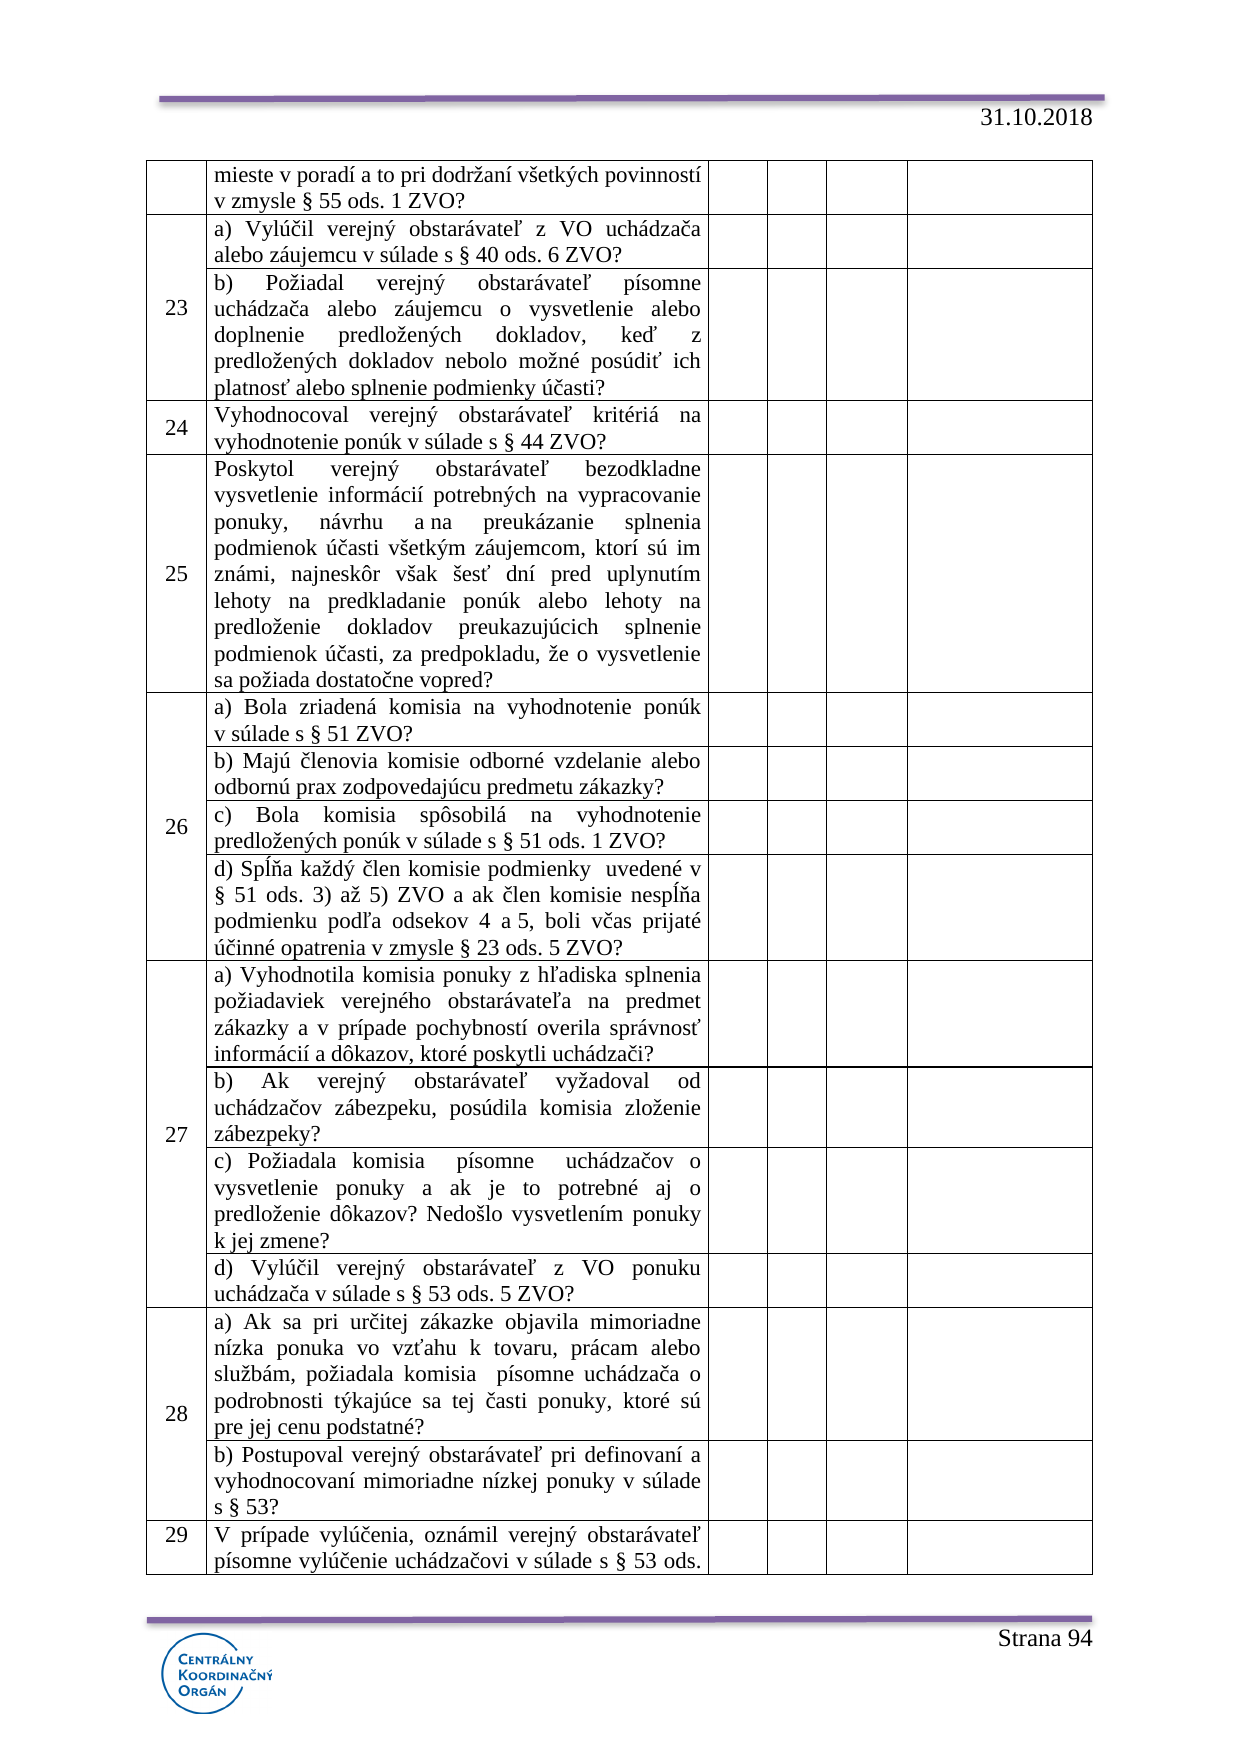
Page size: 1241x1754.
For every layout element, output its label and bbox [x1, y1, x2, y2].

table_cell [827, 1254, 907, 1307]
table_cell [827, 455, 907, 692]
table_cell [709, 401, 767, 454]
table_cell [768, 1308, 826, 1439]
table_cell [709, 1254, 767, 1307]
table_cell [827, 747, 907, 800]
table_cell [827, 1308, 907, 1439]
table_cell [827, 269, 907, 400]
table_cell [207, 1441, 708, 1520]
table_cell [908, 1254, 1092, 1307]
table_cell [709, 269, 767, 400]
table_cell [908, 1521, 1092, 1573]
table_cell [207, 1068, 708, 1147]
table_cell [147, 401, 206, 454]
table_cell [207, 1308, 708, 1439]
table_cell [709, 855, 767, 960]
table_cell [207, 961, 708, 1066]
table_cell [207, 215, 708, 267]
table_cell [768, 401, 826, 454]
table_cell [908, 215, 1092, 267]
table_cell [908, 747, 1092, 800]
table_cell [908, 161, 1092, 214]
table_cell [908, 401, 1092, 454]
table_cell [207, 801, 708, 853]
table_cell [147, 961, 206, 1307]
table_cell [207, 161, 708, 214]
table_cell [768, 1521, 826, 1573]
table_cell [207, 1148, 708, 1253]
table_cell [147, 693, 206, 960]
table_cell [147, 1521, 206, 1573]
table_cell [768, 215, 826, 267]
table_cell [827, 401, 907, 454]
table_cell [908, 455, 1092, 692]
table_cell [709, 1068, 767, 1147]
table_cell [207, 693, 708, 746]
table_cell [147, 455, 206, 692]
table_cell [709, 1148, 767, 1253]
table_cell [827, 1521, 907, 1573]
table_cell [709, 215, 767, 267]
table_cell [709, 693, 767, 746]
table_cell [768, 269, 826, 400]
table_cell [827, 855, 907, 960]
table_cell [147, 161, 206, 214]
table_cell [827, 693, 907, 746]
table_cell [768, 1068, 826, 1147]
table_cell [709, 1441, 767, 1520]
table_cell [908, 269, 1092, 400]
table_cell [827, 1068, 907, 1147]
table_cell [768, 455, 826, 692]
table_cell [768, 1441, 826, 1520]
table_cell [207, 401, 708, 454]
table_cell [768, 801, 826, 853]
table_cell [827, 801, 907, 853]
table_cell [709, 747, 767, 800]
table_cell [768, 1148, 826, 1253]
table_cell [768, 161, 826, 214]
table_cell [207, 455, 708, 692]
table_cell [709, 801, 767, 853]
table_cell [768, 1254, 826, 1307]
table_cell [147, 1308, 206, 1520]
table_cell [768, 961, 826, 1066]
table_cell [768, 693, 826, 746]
picture [159, 1631, 272, 1713]
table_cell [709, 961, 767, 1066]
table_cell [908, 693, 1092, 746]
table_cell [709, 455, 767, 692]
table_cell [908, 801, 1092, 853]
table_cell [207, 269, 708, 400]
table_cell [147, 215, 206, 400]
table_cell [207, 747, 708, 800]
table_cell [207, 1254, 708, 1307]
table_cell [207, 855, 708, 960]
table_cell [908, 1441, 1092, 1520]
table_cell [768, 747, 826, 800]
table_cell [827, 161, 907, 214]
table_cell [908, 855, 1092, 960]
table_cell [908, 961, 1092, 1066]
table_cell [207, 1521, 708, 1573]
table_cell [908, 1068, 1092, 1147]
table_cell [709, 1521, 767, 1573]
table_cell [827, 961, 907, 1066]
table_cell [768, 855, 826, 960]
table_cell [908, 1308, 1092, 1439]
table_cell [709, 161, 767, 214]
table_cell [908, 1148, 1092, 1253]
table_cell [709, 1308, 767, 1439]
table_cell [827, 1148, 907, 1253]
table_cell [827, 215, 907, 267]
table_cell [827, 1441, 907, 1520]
